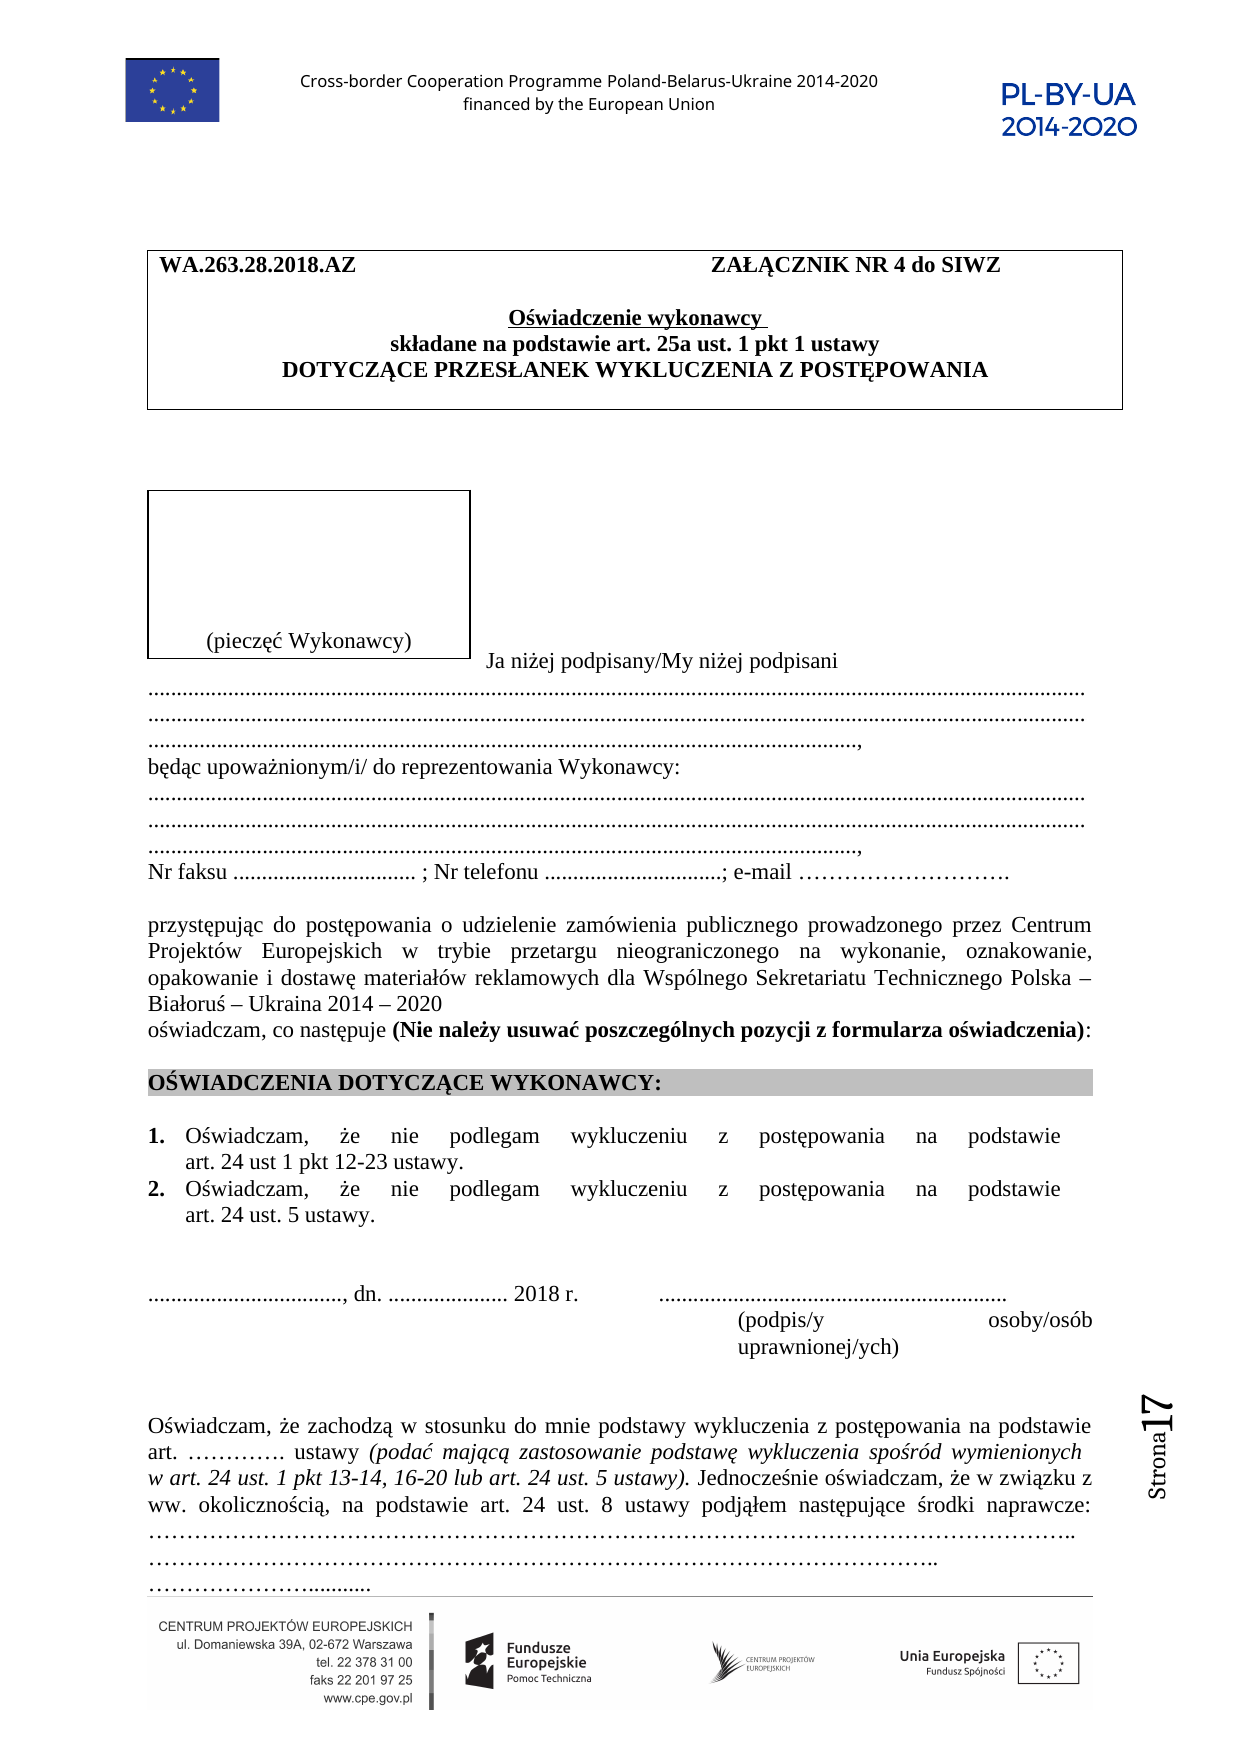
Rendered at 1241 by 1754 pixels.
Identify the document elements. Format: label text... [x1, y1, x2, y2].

table_header WA.263.28.2018.AZ ZAŁĄCZNIK NR 4 do SIWZ Oświadczenie wykonawcy składane na podstawie art. 25a ust. 1 pkt 1 ustawy [148, 251, 1122, 357]
text (podpis/y osoby/osób uprawnionej/ych) [738, 1306, 1093, 1359]
text OŚWIADCZENIA DOTYCZĄCE WYKONAWCY: [148, 1069, 1093, 1096]
text oświadczam, co następuje (Nie należy usuwać poszczególnych pozycji z formularza oświadczenia): [148, 1016, 1093, 1043]
text Ja niżej podpisany/My niżej podpisani [148, 647, 1093, 674]
text .................................., dn. ..................... 2018 r. ............................................................. [148, 1280, 1093, 1306]
text ...................................................................................................................................................................................................................................................................................................................................................................................................................................................................., [148, 674, 1093, 753]
list Oświadczam, że nie podlegam wykluczeniu z postępowania na podstawie art. 24 ust. 5 ustawy. [148, 1174, 1093, 1227]
picture [147, 1596, 1093, 1710]
text Oświadczam, że zachodzą w stosunku do mnie podstawy wykluczenia z postępowania na podstawie art. …………. ustawy (podać mającą zastosowanie podstawę wykluczenia spośród wymienionych w art. 24 ust. 1 pkt 13-14, 16-20 lub art. 24 ust. 5 ustawy). Jednocześnie oświadczam, że w związku z ww. okolicznością, na podstawie art. 24 ust. 8 ustawy podjąłem następujące środki naprawcze: ………………………………………………………………………………………………………….. [148, 1412, 1093, 1543]
text …………………………………………………………………………………………..…………………...........……………………………………………………………………………………………………………………………………………………………………………………………………………………………………………… [148, 1543, 1093, 1596]
table_cell DOTYCZĄCE PRZESŁANEK WYKLUCZENIA Z POSTĘPOWANIA [148, 357, 1122, 409]
text Nr faksu ................................ ; Nr telefonu ...............................; e-mail ………………………. [148, 858, 1093, 885]
text będąc upoważnionym/i/ do reprezentowania Wykonawcy: [148, 753, 1093, 779]
picture [1002, 83, 1137, 136]
text przystępując do postępowania o udzielenie zamówienia publicznego prowadzonego przez Centrum Projektów Europejskich w trybie przetargu nieograniczonego na wykonanie, oznakowanie, opakowanie i dostawę materiałów reklamowych dla Wspólnego Sekretariatu Technicznego Polska – Białoruś – Ukraina 2014 – 2020 [148, 911, 1093, 1016]
text (pieczęć Wykonawcy) [149, 627, 469, 655]
text ...................................................................................................................................................................................................................................................................................................................................................................................................................................................................., [148, 779, 1093, 858]
list Oświadczam, że nie podlegam wykluczeniu z postępowania na podstawie art. 24 ust 1 pkt 12-23 ustawy. [148, 1122, 1093, 1174]
